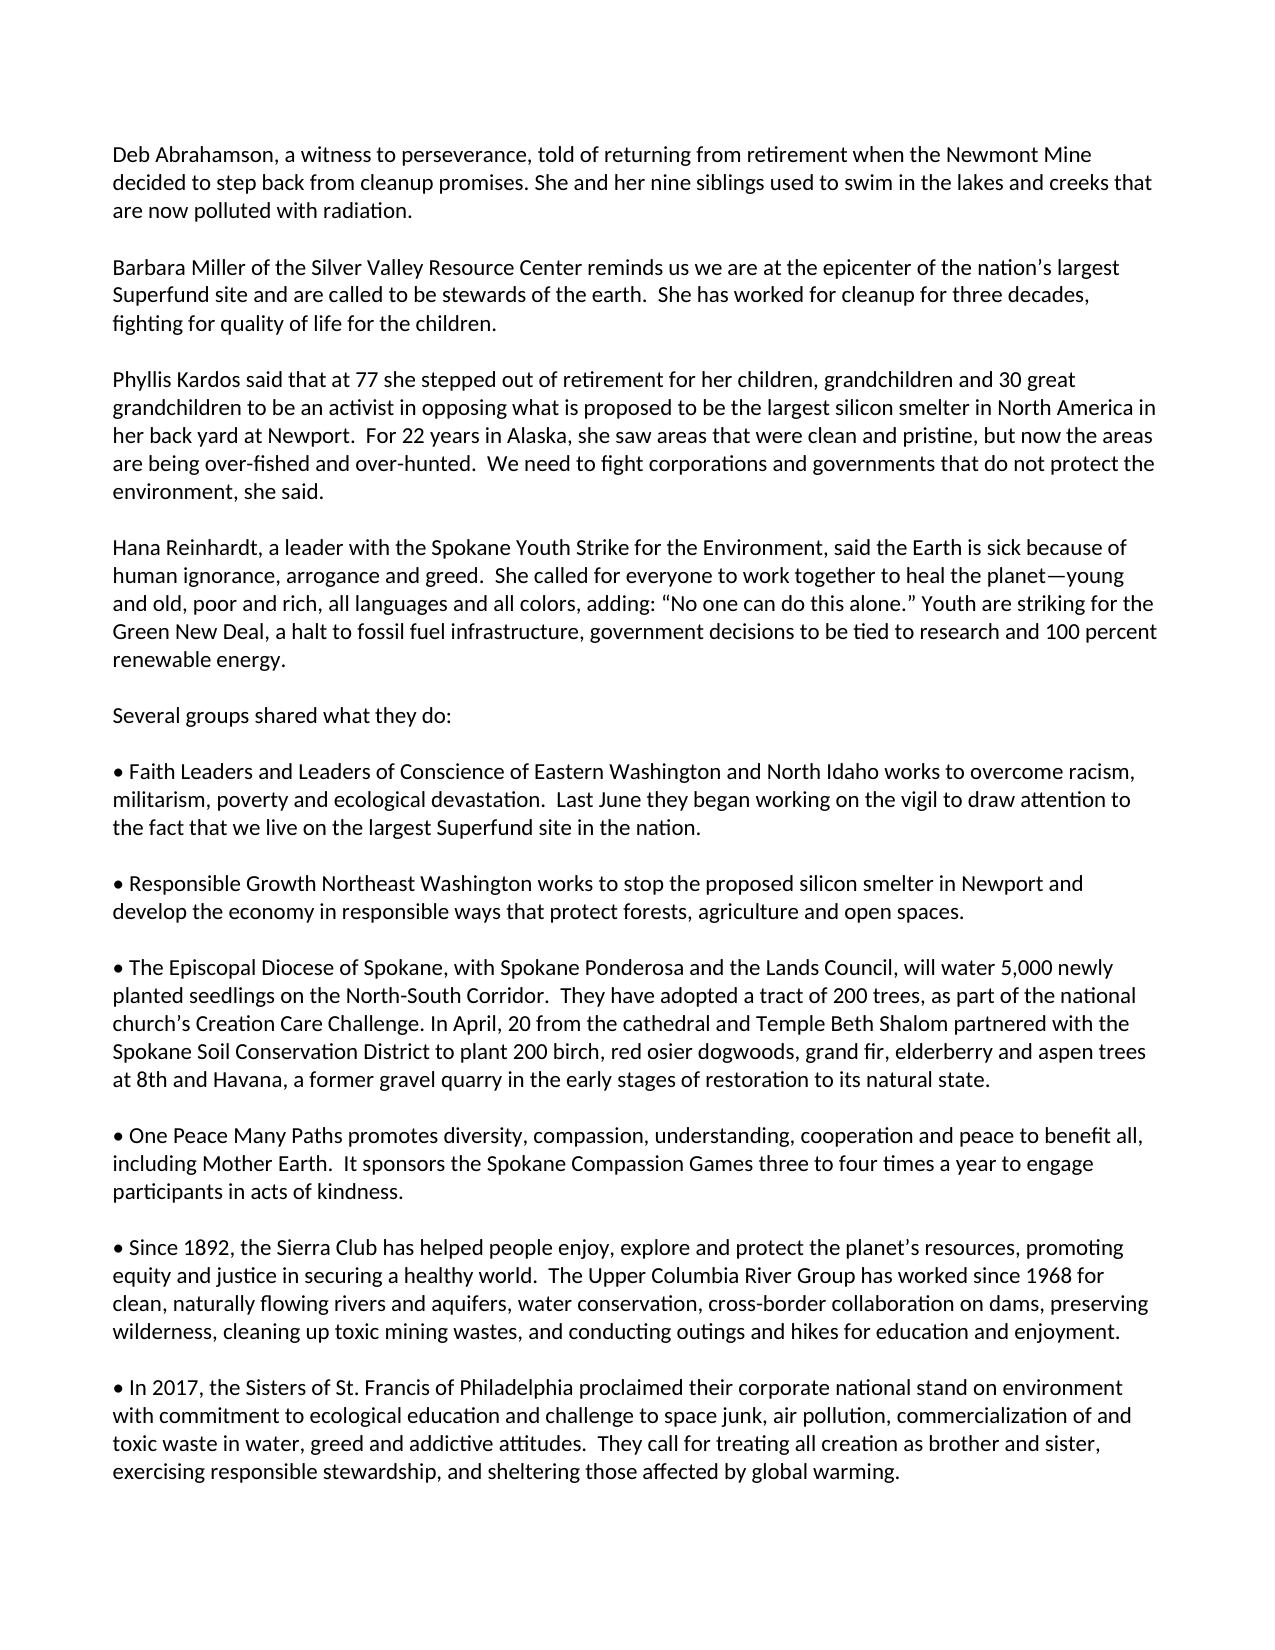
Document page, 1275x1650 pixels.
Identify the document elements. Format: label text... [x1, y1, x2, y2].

text • The Episcopal Diocese of Spokane, with Spokane Ponderosa and the Lands Council, will water 5,000 newly planted seedlings on the North-South Corridor. They have adopted a tract of 200 trees, as part of the national church’s Creation Care Challenge. In April, 20 from the cathedral and Temple Beth Shalom partnered with the Spokane Soil Conservation District to plant 200 birch, red osier dogwoods, grand fir, elderberry and aspen trees at 8th and Havana, a former gravel quarry in the early stages of restoration to its natural state. [112, 953, 1162, 1093]
text Hana Reinhardt, a leader with the Spokane Youth Strike for the Environment, said the Earth is sick because of human ignorance, arrogance and greed. She called for everyone to work together to heal the planet—young and old, poor and rich, all languages and all colors, adding: “No one can do this alone.” Youth are striking for the Green New Deal, a halt to fossil fuel infrastructure, government decisions to be tied to research and 100 percent renewable energy. [112, 533, 1162, 673]
text Phyllis Kardos said that at 77 she stepped out of retirement for her children, grandchildren and 30 great grandchildren to be an activist in opposing what is proposed to be the largest silicon smelter in North America in her back yard at Newport. For 22 years in Alaska, she saw areas that were clean and pristine, but now the areas are being over-fished and over-hunted. We need to fight corporations and governments that do not protect the environment, she said. [112, 365, 1162, 505]
text Deb Abrahamson, a witness to perseverance, told of returning from retirement when the Newmont Mine decided to step back from cleanup promises. She and her nine siblings used to swim in the lakes and creeks that are now polluted with radiation. [112, 141, 1162, 224]
text • Responsible Growth Northeast Washington works to stop the proposed silicon smelter in Newport and develop the economy in responsible ways that protect forests, agriculture and open spaces. [112, 869, 1162, 925]
text • In 2017, the Sisters of St. Francis of Philadelphia proclaimed their corporate national stand on environment with commitment to ecological education and challenge to space junk, air pollution, commercialization of and toxic waste in water, greed and addictive attitudes. They call for treating all creation as brother and sister, exercising responsible stewardship, and sheltering those affected by global warming. [112, 1373, 1162, 1486]
text • Faith Leaders and Leaders of Conscience of Eastern Washington and North Idaho works to overcome racism, militarism, poverty and ecological devastation. Last June they began working on the vigil to draw attention to the fact that we live on the largest Superfund site in the nation. [112, 757, 1162, 841]
text • Since 1892, the Sierra Club has helped people enjoy, explore and protect the planet’s resources, promoting equity and justice in securing a healthy world. The Upper Columbia River Group has worked since 1968 for clean, naturally flowing rivers and aquifers, water conservation, cross-border collaboration on dams, preserving wilderness, cleaning up toxic mining wastes, and conducting outings and hikes for education and enjoyment. [112, 1233, 1162, 1345]
text Several groups shared what they do: [112, 701, 1162, 729]
text Barbara Miller of the Silver Valley Resource Center reminds us we are at the epicenter of the nation’s largest Superfund site and are called to be stewards of the earth. She has worked for cleanup for three decades, fighting for quality of life for the children. [112, 253, 1162, 337]
text • One Peace Many Paths promotes diversity, compassion, understanding, cooperation and peace to benefit all, including Mother Earth. It sponsors the Spokane Compassion Games three to four times a year to engage participants in acts of kindness. [112, 1121, 1162, 1205]
